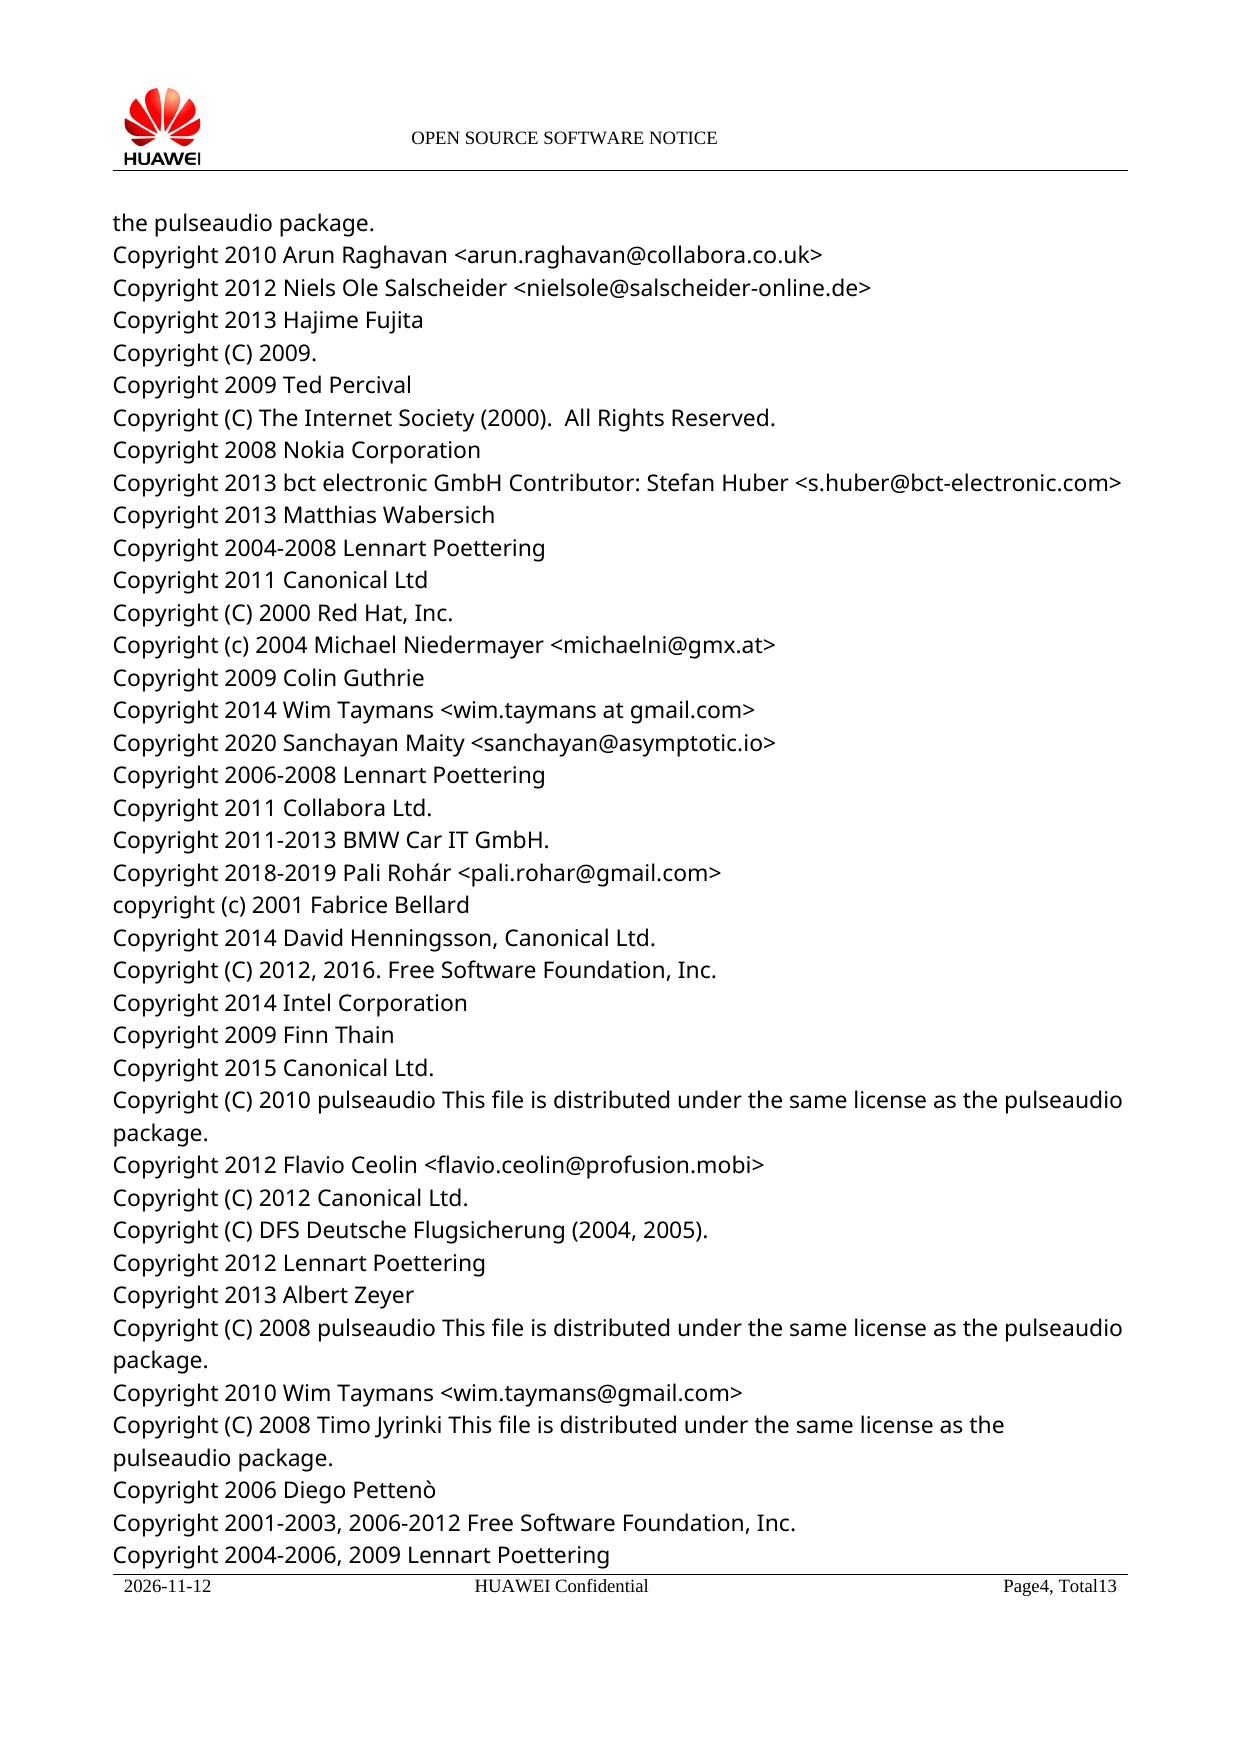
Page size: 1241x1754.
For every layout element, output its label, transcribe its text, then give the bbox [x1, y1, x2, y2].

picture [124, 88, 201, 165]
